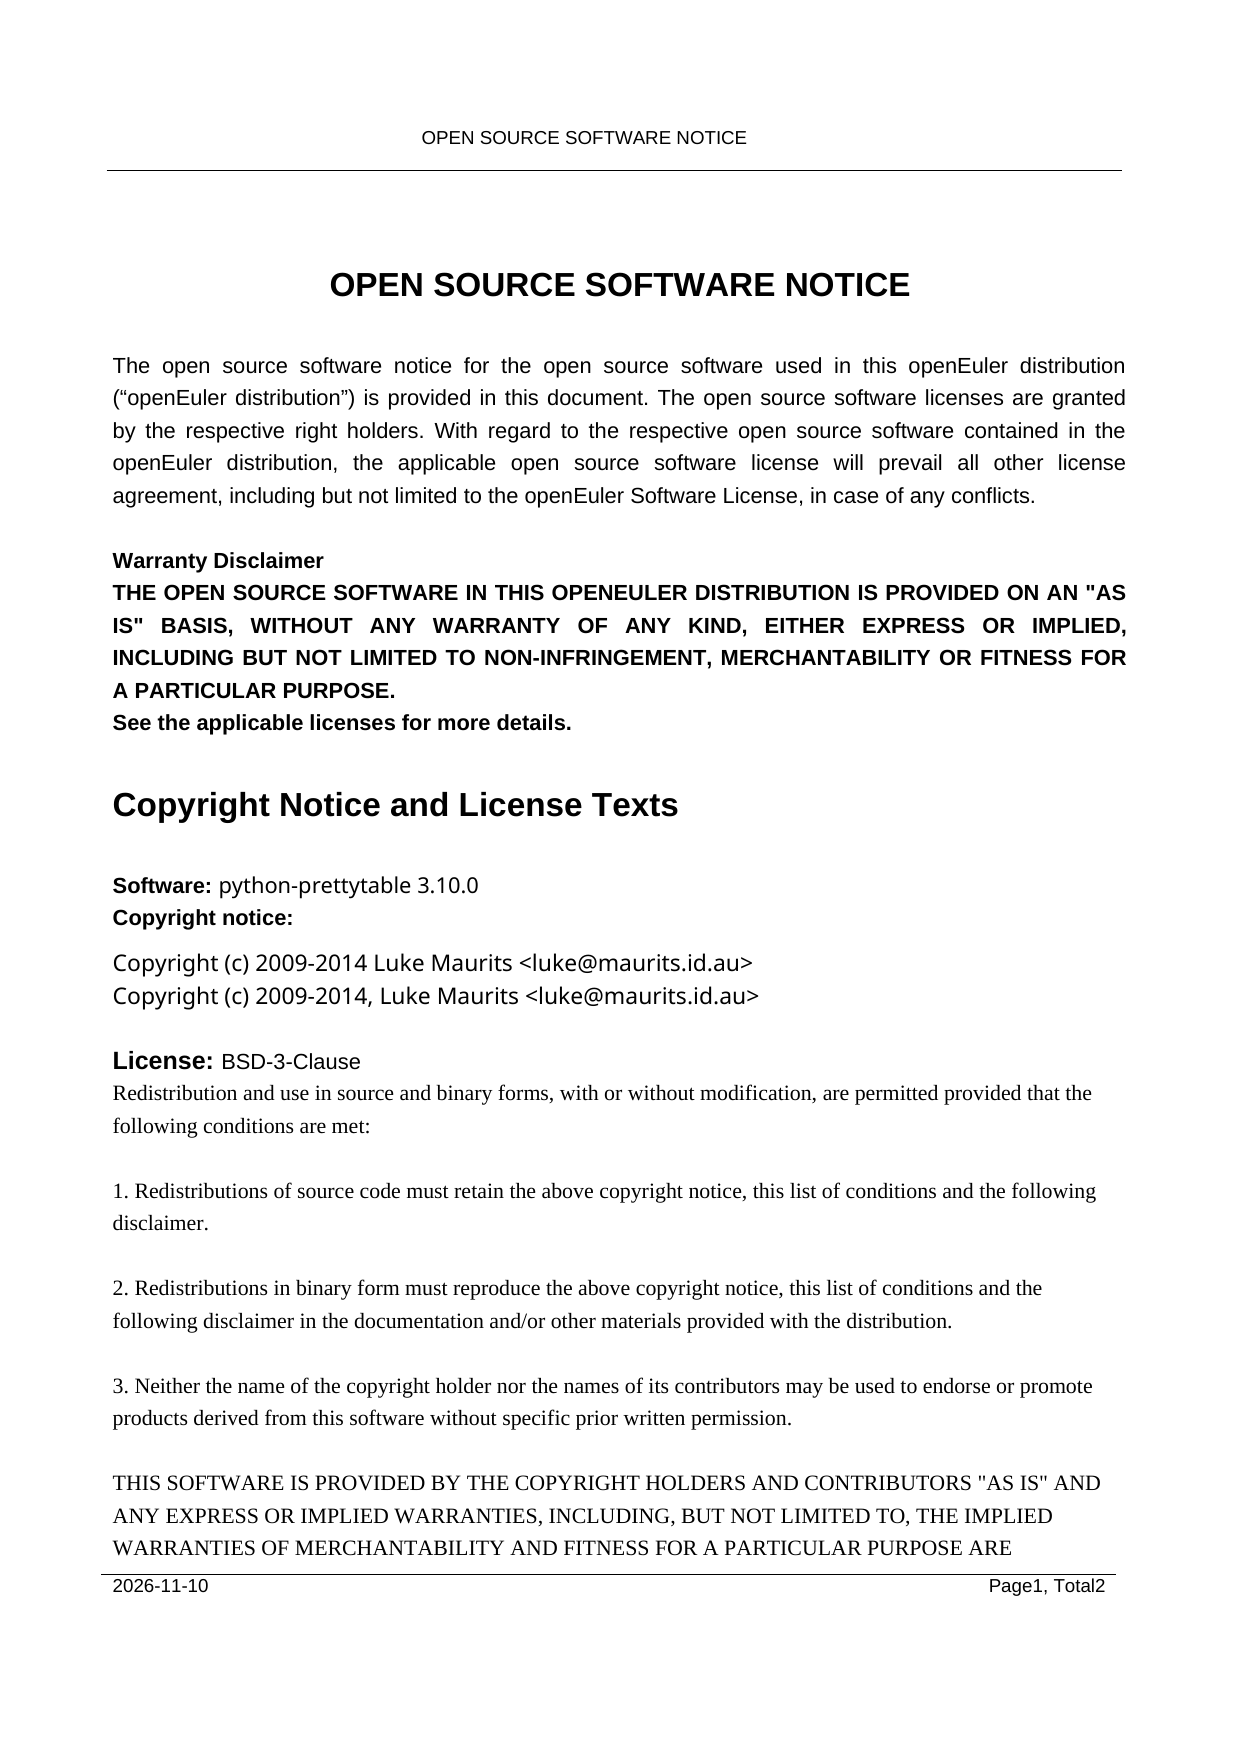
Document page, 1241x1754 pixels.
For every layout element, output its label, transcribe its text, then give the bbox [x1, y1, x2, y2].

title Software: python-prettytable 3.10.0 [112, 869, 1128, 901]
text Copyright (c) 2009-2014 Luke Maurits <luke@maurits.id.au> Copyright (c) 2009-2014, Luke Maurits <luke@maurits.id.au> [112, 947, 1128, 1044]
text The open source software notice for the open source software used in this openEuler distribution (“openEuler distribution”) is provided in this document. The open source software licenses are granted by the respective right holders. With regard to the respective open source software contained in the openEuler distribution, the applicable open source software license will prevail all other license agreement, including but not limited to the openEuler Software License, in case of any conflicts. [112, 349, 1128, 511]
text THE OPEN SOURCE SOFTWARE IN THIS OPENEULER DISTRIBUTION IS PROVIDED ON AN "AS IS" BASIS, WITHOUT ANY WARRANTY OF ANY KIND, EITHER EXPRESS OR IMPLIED, INCLUDING BUT NOT LIMITED TO NON-INFRINGEMENT, MERCHANTABILITY OR FITNESS FOR A PARTICULAR PURPOSE. See the applicable licenses for more details. [112, 576, 1128, 739]
text OPEN SOURCE SOFTWARE NOTICE [112, 251, 1128, 316]
text Copyright Notice and License Texts [112, 771, 1128, 836]
text Warranty Disclaimer [112, 544, 1128, 576]
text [112, 1077, 1128, 1564]
text License: BSD-3-Clause [112, 1044, 1128, 1077]
text Copyright notice: [112, 901, 1128, 934]
